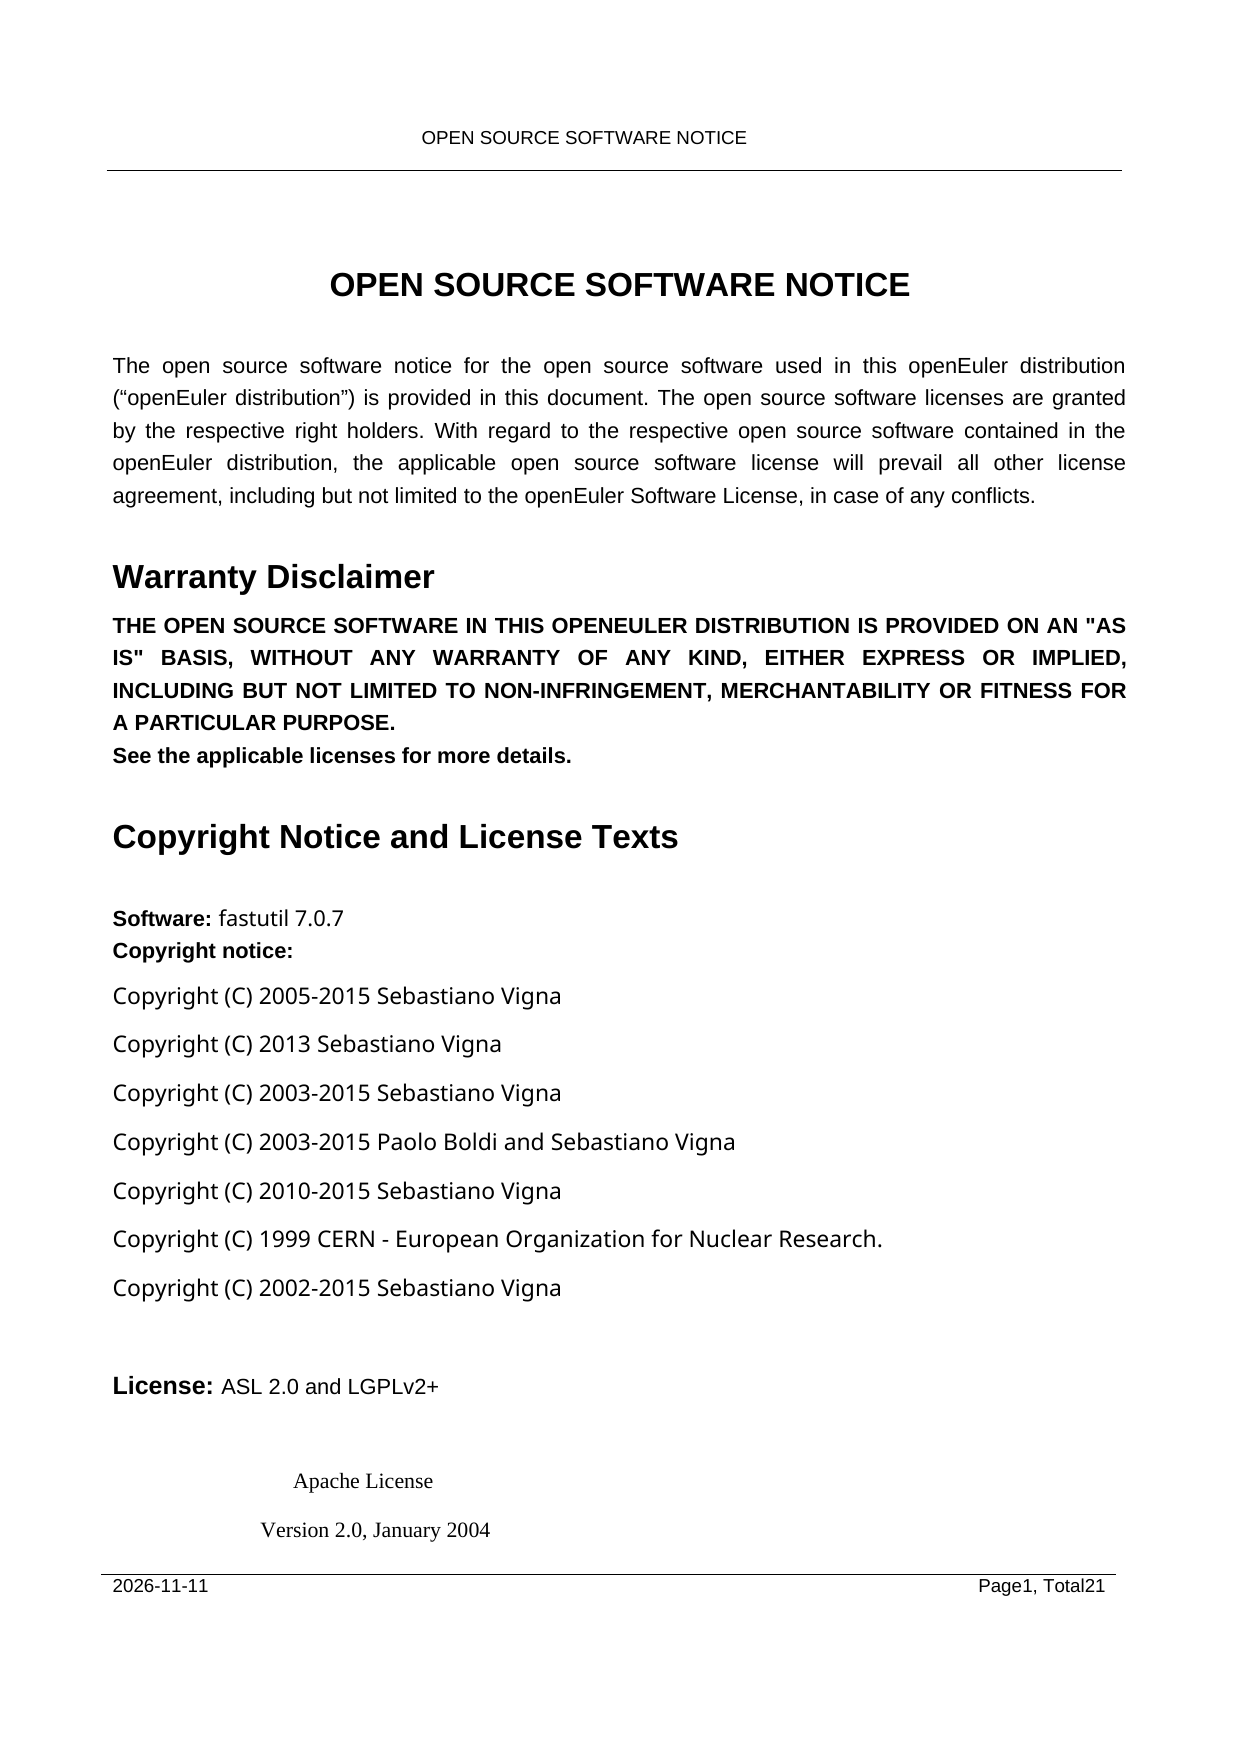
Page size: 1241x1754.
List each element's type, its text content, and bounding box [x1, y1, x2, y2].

text Copyright Notice and License Texts [112, 804, 1128, 869]
text Copyright notice: [112, 934, 1128, 966]
text OPEN SOURCE SOFTWARE NOTICE [112, 251, 1128, 316]
text License: ASL 2.0 and LGPLv2+ [112, 1369, 1128, 1402]
text THE OPEN SOURCE SOFTWARE IN THIS OPENEULER DISTRIBUTION IS PROVIDED ON AN "AS IS" BASIS, WITHOUT ANY WARRANTY OF ANY KIND, EITHER EXPRESS OR IMPLIED, INCLUDING BUT NOT LIMITED TO NON-INFRINGEMENT, MERCHANTABILITY OR FITNESS FOR A PARTICULAR PURPOSE. See the applicable licenses for more details. [112, 609, 1128, 771]
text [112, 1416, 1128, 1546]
text Copyright (C) 2005-2015 Sebastiano Vigna Copyright (C) 2013 Sebastiano Vigna Copyright (C) 2003-2015 Sebastiano Vigna Copyright (C) 2003-2015 Paolo Boldi and Sebastiano Vigna Copyright (C) 2010-2015 Sebastiano Vigna Copyright (C) 1999 CERN - European Organization for Nuclear Research. Copyright (C) 2002-2015 Sebastiano Vigna [112, 979, 1128, 1353]
text Warranty Disclaimer [112, 544, 1128, 609]
text Software: fastutil 7.0.7 [112, 901, 1128, 934]
text The open source software notice for the open source software used in this openEuler distribution (“openEuler distribution”) is provided in this document. The open source software licenses are granted by the respective right holders. With regard to the respective open source software contained in the openEuler distribution, the applicable open source software license will prevail all other license agreement, including but not limited to the openEuler Software License, in case of any conflicts. [112, 349, 1128, 511]
